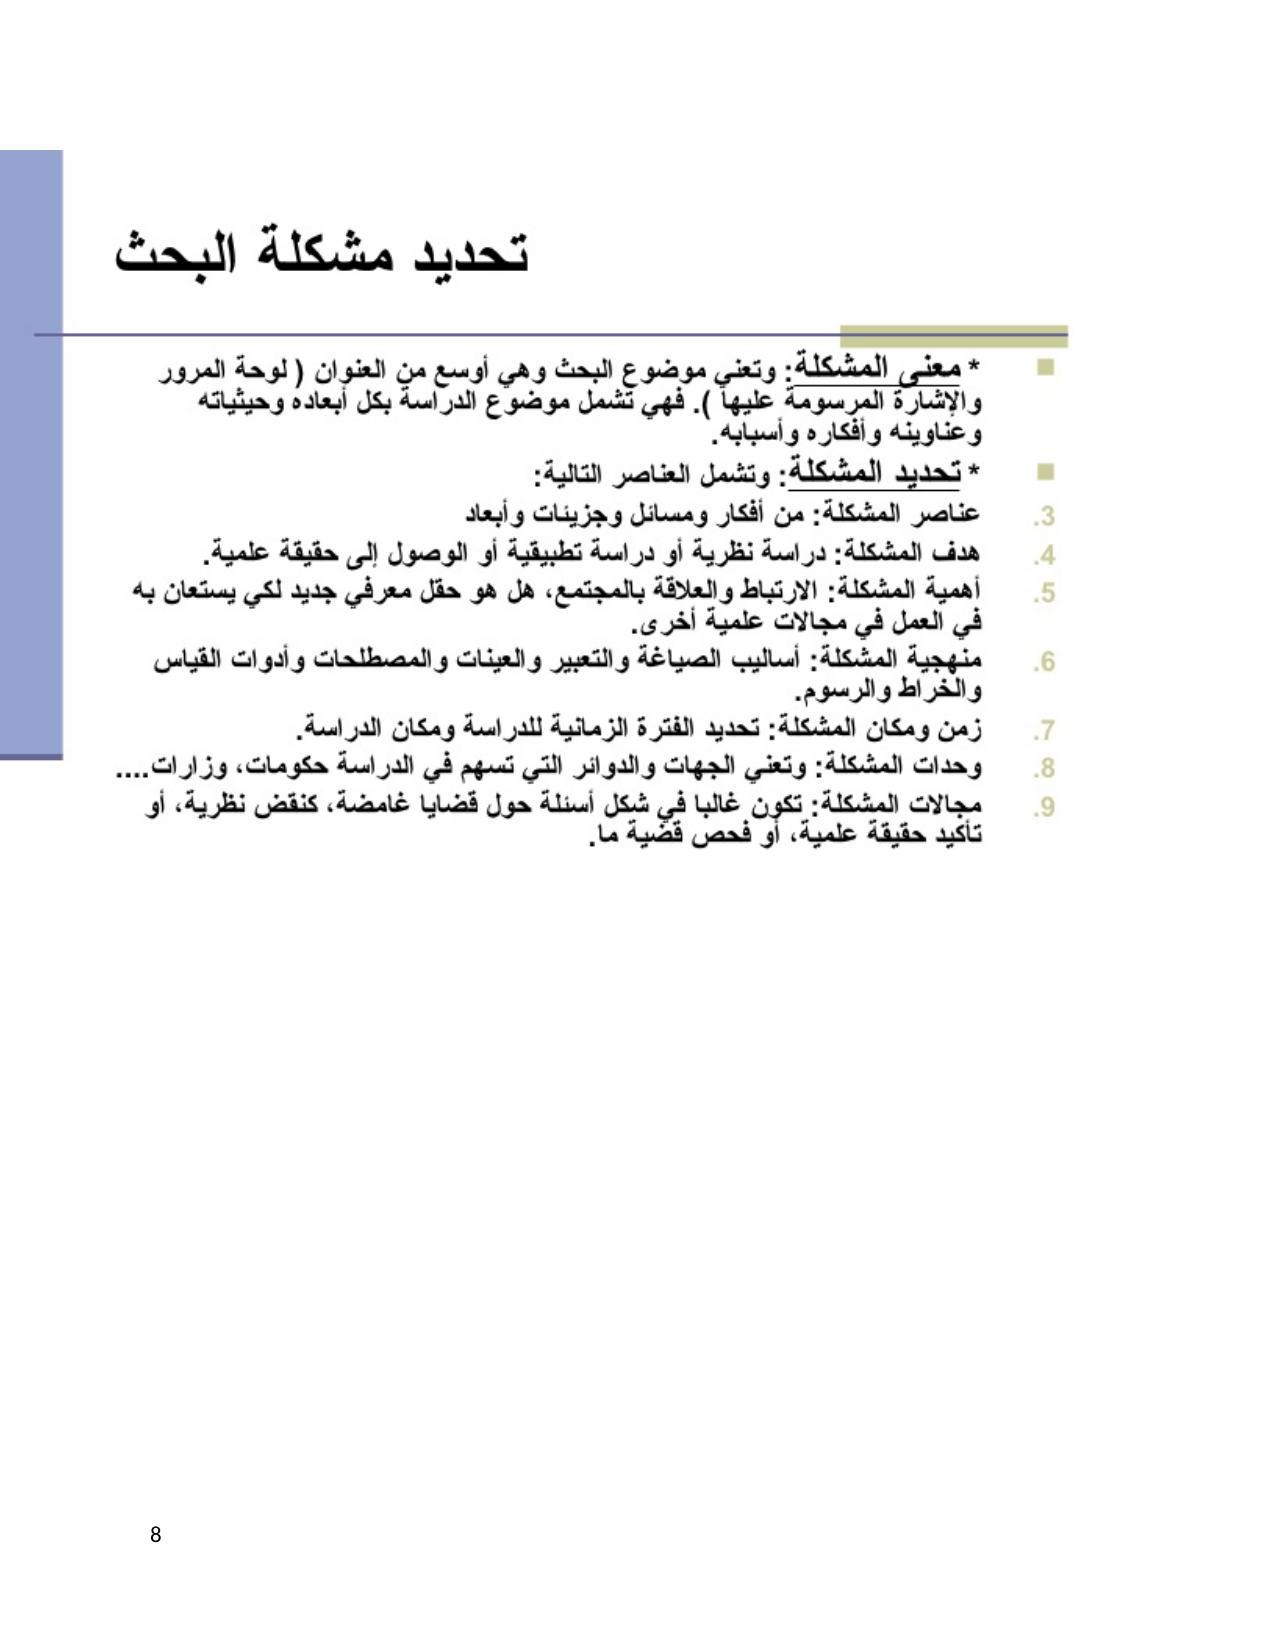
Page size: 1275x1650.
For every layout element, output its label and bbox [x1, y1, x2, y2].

picture [0, 150, 1125, 1003]
